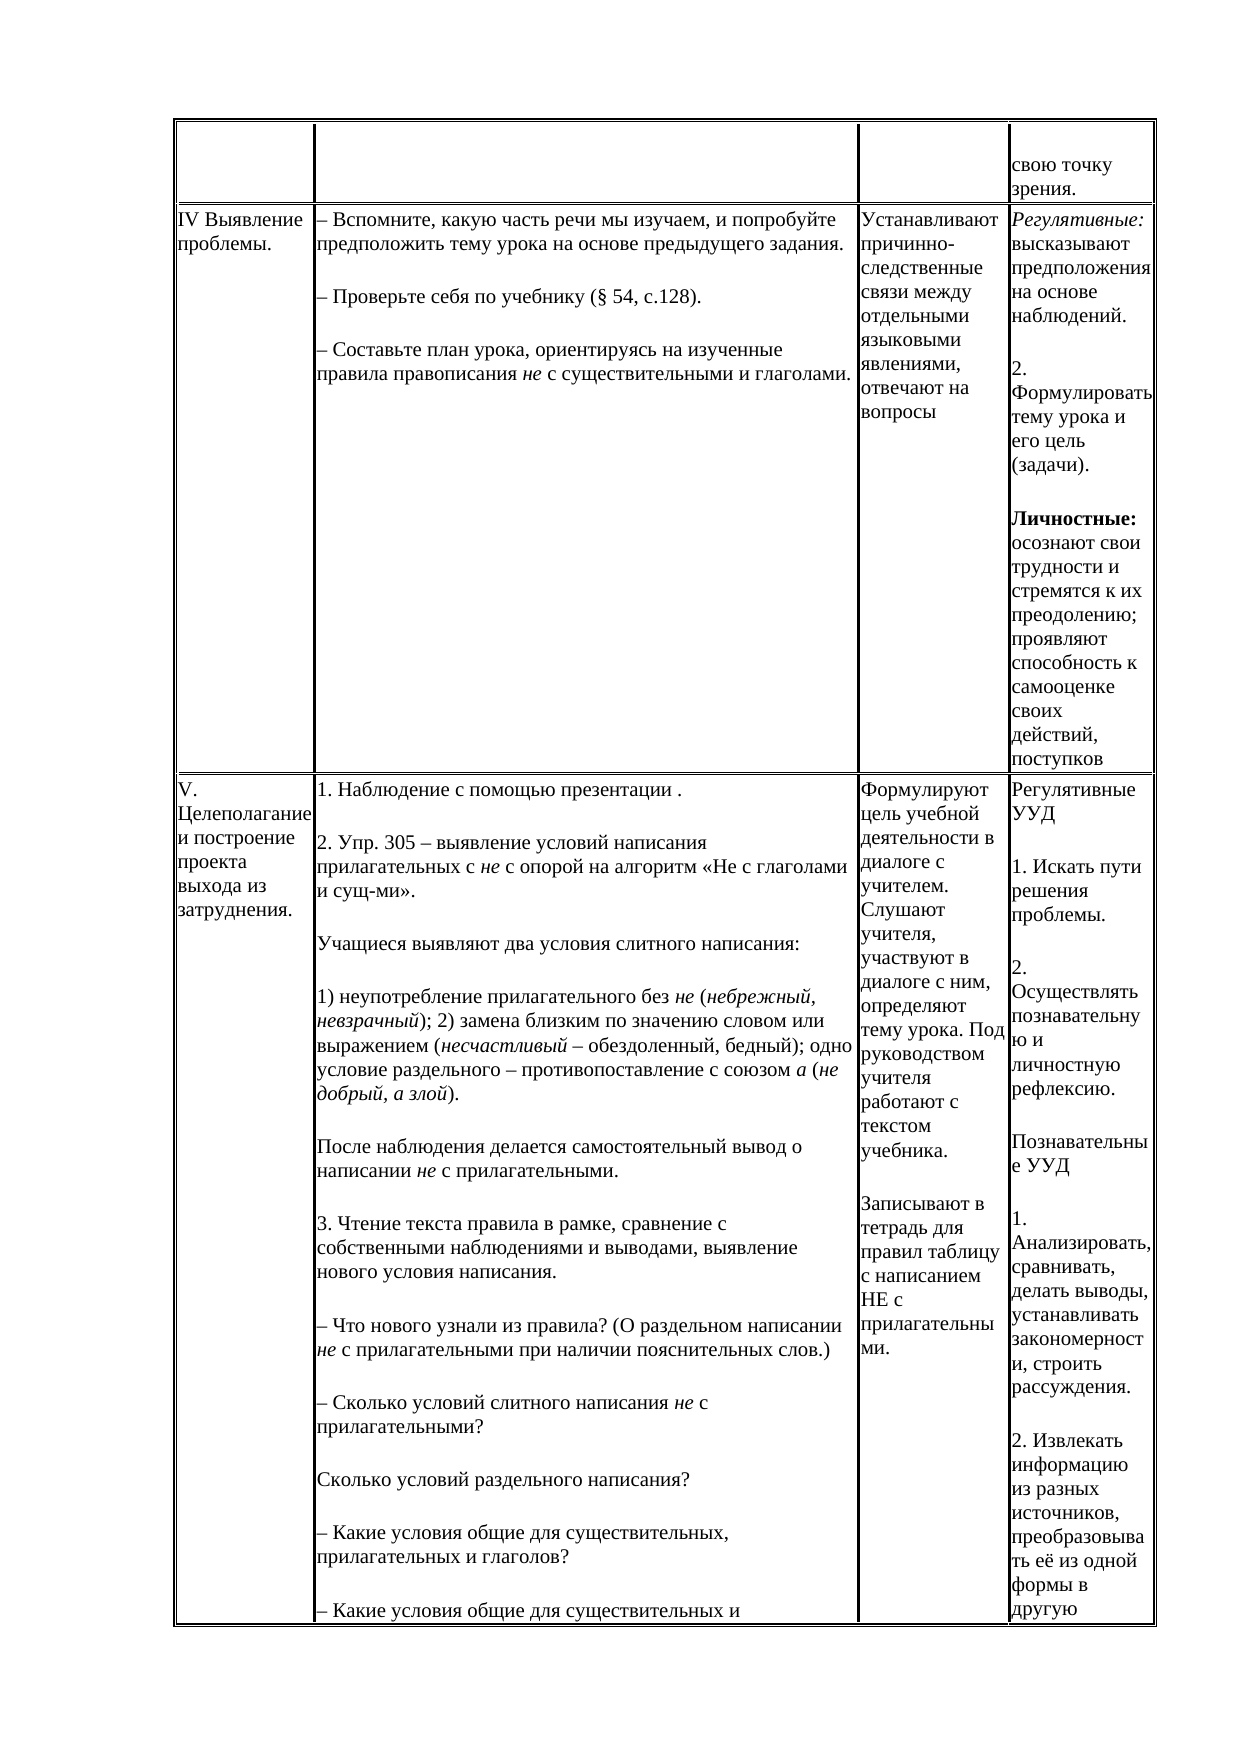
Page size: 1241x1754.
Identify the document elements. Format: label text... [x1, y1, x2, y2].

table_cell Устанавливают причинно-следственные связи между отдельными языковыми явлениями, отвечают на вопросы [860, 205, 1008, 772]
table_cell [314, 122, 858, 202]
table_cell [858, 120, 1009, 202]
table_cell Регулятивные: высказывают предположения на основе наблюдений. 2. Формулировать тему урока и его цель (задачи). Личностные: осознают свои трудности и стремятся к их преодолению; проявляют способность к самооценке своих действий, поступков [1009, 202, 1155, 772]
table_cell IV Выявление проблемы. [175, 202, 314, 772]
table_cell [177, 122, 314, 202]
table_cell – Вспомните, какую часть речи мы изучаем, и попробуйте предположить тему урока на основе предыдущего задания. – Проверьте себя по учебнику (§ 54, с.128). – Составьте план урока, ориентируясь на изученные правила правописания не с существительными и глаголами. [316, 205, 857, 772]
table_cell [1009, 772, 1155, 1623]
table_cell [175, 772, 314, 1623]
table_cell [1009, 122, 1153, 202]
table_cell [858, 775, 1009, 1623]
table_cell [314, 775, 858, 1623]
